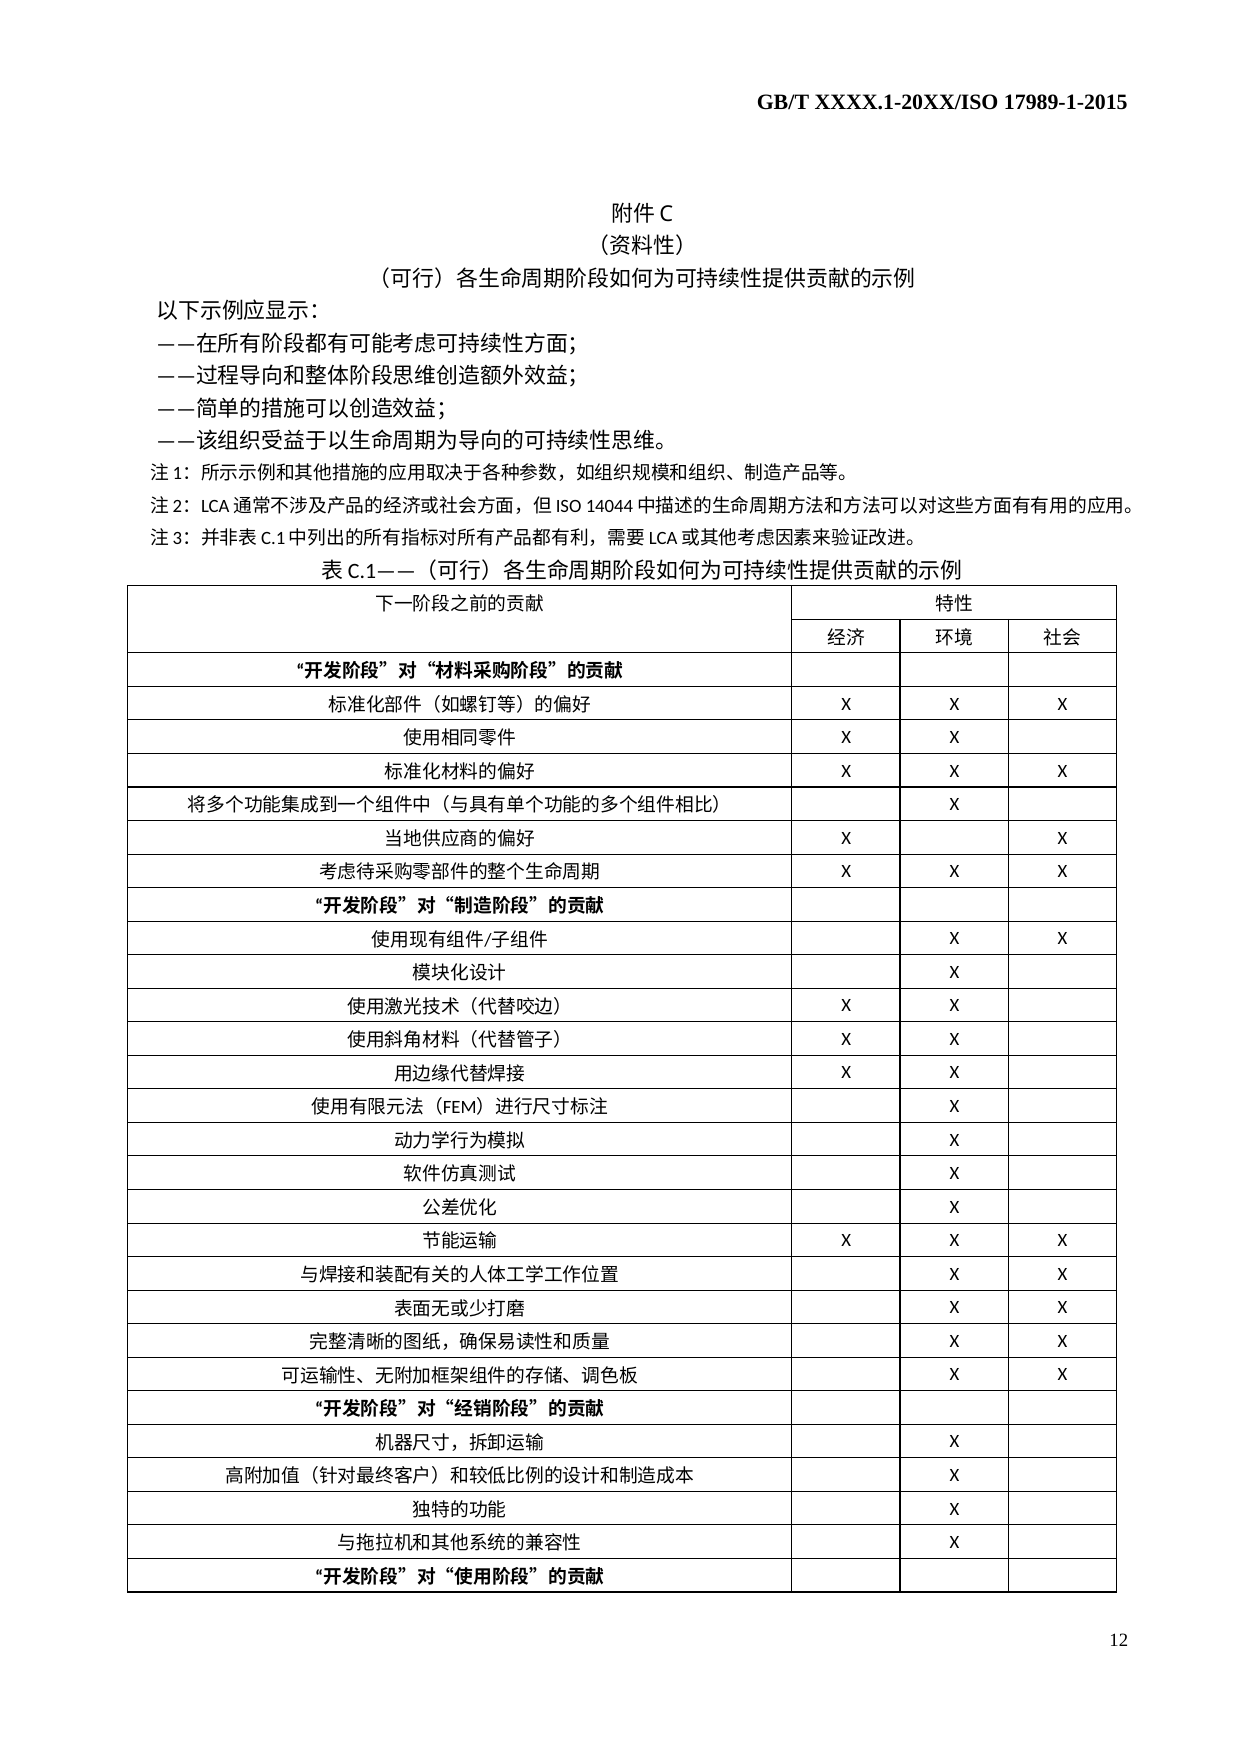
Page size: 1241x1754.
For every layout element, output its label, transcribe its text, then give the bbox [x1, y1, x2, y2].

table_cell [792, 1391, 899, 1424]
table_cell [792, 1425, 899, 1457]
table_cell [1009, 1190, 1116, 1222]
table_cell [792, 1324, 899, 1357]
table_cell 公差优化 [128, 1190, 791, 1222]
table_cell [1009, 1458, 1116, 1491]
table_cell [792, 1257, 899, 1289]
table_cell 经济 [792, 620, 899, 652]
table_cell [792, 1156, 899, 1189]
table_cell 动力学行为模拟 [128, 1123, 791, 1155]
table_cell X [1009, 754, 1116, 786]
table_cell [792, 1492, 899, 1524]
table_cell 标准化部件（如螺钉等）的偏好 [128, 687, 791, 719]
table_cell X [901, 855, 1008, 887]
table_cell 表面无或少打磨 [128, 1291, 791, 1323]
table_cell “开发阶段”对“使用阶段”的贡献 [128, 1559, 791, 1591]
table_cell X [901, 687, 1008, 719]
table_cell [1009, 1123, 1116, 1155]
table_header 特性 [792, 586, 1116, 619]
table_cell X [792, 989, 899, 1021]
text （可行）各生命周期阶段如何为可持续性提供贡献的示例 [112, 260, 1128, 293]
table_cell X [901, 754, 1008, 786]
table_cell X [901, 1089, 1008, 1122]
table_cell X [901, 989, 1008, 1021]
table_cell [901, 1559, 1008, 1591]
table_cell 独特的功能 [128, 1492, 791, 1524]
table_cell [792, 1458, 899, 1491]
table_cell [1009, 955, 1116, 988]
table_cell [1009, 989, 1116, 1021]
table_cell X [1009, 922, 1116, 954]
table_cell X [1009, 1257, 1116, 1289]
table_cell [792, 1190, 899, 1222]
text 注1：所示示例和其他措施的应用取决于各种参数，如组织规模和组织、制造产品等。 [112, 455, 1128, 488]
table_cell X [901, 1324, 1008, 1357]
table_cell 使用有限元法（FEM）进行尺寸标注 [128, 1089, 791, 1122]
text 注2：LCA通常不涉及产品的经济或社会方面，但ISO 14044中描述的生命周期方法和方法可以对这些方面有有用的应用。 [112, 488, 1128, 520]
table_cell 模块化设计 [128, 955, 791, 988]
table_cell X [1009, 821, 1116, 853]
table_cell 标准化材料的偏好 [128, 754, 791, 786]
table_cell 可运输性、无附加框架组件的存储、调色板 [128, 1358, 791, 1390]
table_cell [1009, 653, 1116, 686]
table_cell X [901, 1224, 1008, 1256]
table_cell [1009, 1425, 1116, 1457]
table_cell X [901, 1190, 1008, 1222]
table_cell [1009, 1391, 1116, 1424]
table_cell [1009, 720, 1116, 753]
table_cell X [901, 1056, 1008, 1088]
table_cell X [901, 1257, 1008, 1289]
table_cell 将多个功能集成到一个组件中（与具有单个功能的多个组件相比） [128, 788, 791, 820]
table_cell 考虑待采购零部件的整个生命周期 [128, 855, 791, 887]
table_cell X [792, 821, 899, 853]
table_cell 用边缘代替焊接 [128, 1056, 791, 1088]
table_cell 使用现有组件/子组件 [128, 922, 791, 954]
table_cell X [1009, 687, 1116, 719]
text ——过程导向和整体阶段思维创造额外效益； [112, 358, 1128, 390]
table_cell X [792, 1056, 899, 1088]
table_cell [901, 653, 1008, 686]
table_cell X [901, 1123, 1008, 1155]
text 附件C [112, 195, 1128, 228]
table_cell [792, 955, 899, 988]
text ——在所有阶段都有可能考虑可持续性方面； [112, 325, 1128, 358]
table_cell X [1009, 855, 1116, 887]
table_cell “开发阶段”对“制造阶段”的贡献 [128, 888, 791, 921]
text ——该组织受益于以生命周期为导向的可持续性思维。 [112, 423, 1128, 455]
text （资料性） [112, 228, 1128, 260]
table_cell X [792, 720, 899, 753]
table_cell [792, 922, 899, 954]
table_cell [792, 888, 899, 921]
table_cell X [901, 922, 1008, 954]
table_cell X [1009, 1324, 1116, 1357]
table_cell [792, 1525, 899, 1558]
table_cell 使用斜角材料（代替管子） [128, 1022, 791, 1055]
text 注3：并非表C.1中列出的所有指标对所有产品都有利，需要LCA或其他考虑因素来验证改进。 [112, 520, 1128, 553]
table_cell X [901, 1425, 1008, 1457]
table_cell X [901, 720, 1008, 753]
table_cell X [901, 1458, 1008, 1491]
table_cell [1009, 1022, 1116, 1055]
table_cell X [792, 754, 899, 786]
table_cell [901, 1391, 1008, 1424]
table_cell [1009, 1525, 1116, 1558]
table_cell X [1009, 1291, 1116, 1323]
table_cell 当地供应商的偏好 [128, 821, 791, 853]
table_cell 软件仿真测试 [128, 1156, 791, 1189]
table_cell [1009, 1156, 1116, 1189]
table_cell X [901, 1525, 1008, 1558]
table_cell 完整清晰的图纸，确保易读性和质量 [128, 1324, 791, 1357]
table_header 下一阶段之前的贡献 [128, 586, 791, 652]
table_cell [1009, 788, 1116, 820]
table_cell X [901, 1156, 1008, 1189]
table_cell X [901, 1358, 1008, 1390]
table_cell [792, 1358, 899, 1390]
table_cell X [792, 1022, 899, 1055]
table_cell 机器尺寸，拆卸运输 [128, 1425, 791, 1457]
table_cell X [792, 687, 899, 719]
text ——简单的措施可以创造效益； [112, 390, 1128, 423]
table_cell X [792, 1224, 899, 1256]
table_cell [792, 788, 899, 820]
table_cell [1009, 1559, 1116, 1591]
table_cell 节能运输 [128, 1224, 791, 1256]
table_cell [1009, 1089, 1116, 1122]
table_cell 使用激光技术（代替咬边） [128, 989, 791, 1021]
table_cell X [792, 855, 899, 887]
table_cell X [1009, 1358, 1116, 1390]
table_cell X [901, 788, 1008, 820]
table_cell 环境 [901, 620, 1008, 652]
table_cell [901, 888, 1008, 921]
table_cell [901, 821, 1008, 853]
table_cell X [901, 1022, 1008, 1055]
table_cell [792, 1123, 899, 1155]
table_cell X [901, 1291, 1008, 1323]
table_cell [1009, 1056, 1116, 1088]
table_cell 使用相同零件 [128, 720, 791, 753]
table_cell [792, 1291, 899, 1323]
text 表C.1——（可行）各生命周期阶段如何为可持续性提供贡献的示例 [112, 553, 1128, 585]
table_cell [792, 1089, 899, 1122]
table_cell [1009, 1492, 1116, 1524]
table_cell 社会 [1009, 620, 1116, 652]
table_cell [792, 653, 899, 686]
table_cell 与拖拉机和其他系统的兼容性 [128, 1525, 791, 1558]
table_cell X [1009, 1224, 1116, 1256]
table_cell [792, 1559, 899, 1591]
table_cell “开发阶段”对“经销阶段”的贡献 [128, 1391, 791, 1424]
table_cell [1009, 888, 1116, 921]
table_cell 高附加值（针对最终客户）和较低比例的设计和制造成本 [128, 1458, 791, 1491]
table_cell X [901, 1492, 1008, 1524]
table_cell “开发阶段”对“材料采购阶段”的贡献 [128, 653, 791, 686]
table_cell 与焊接和装配有关的人体工学工作位置 [128, 1257, 791, 1289]
text 以下示例应显示： [112, 293, 1128, 325]
table_cell X [901, 955, 1008, 988]
